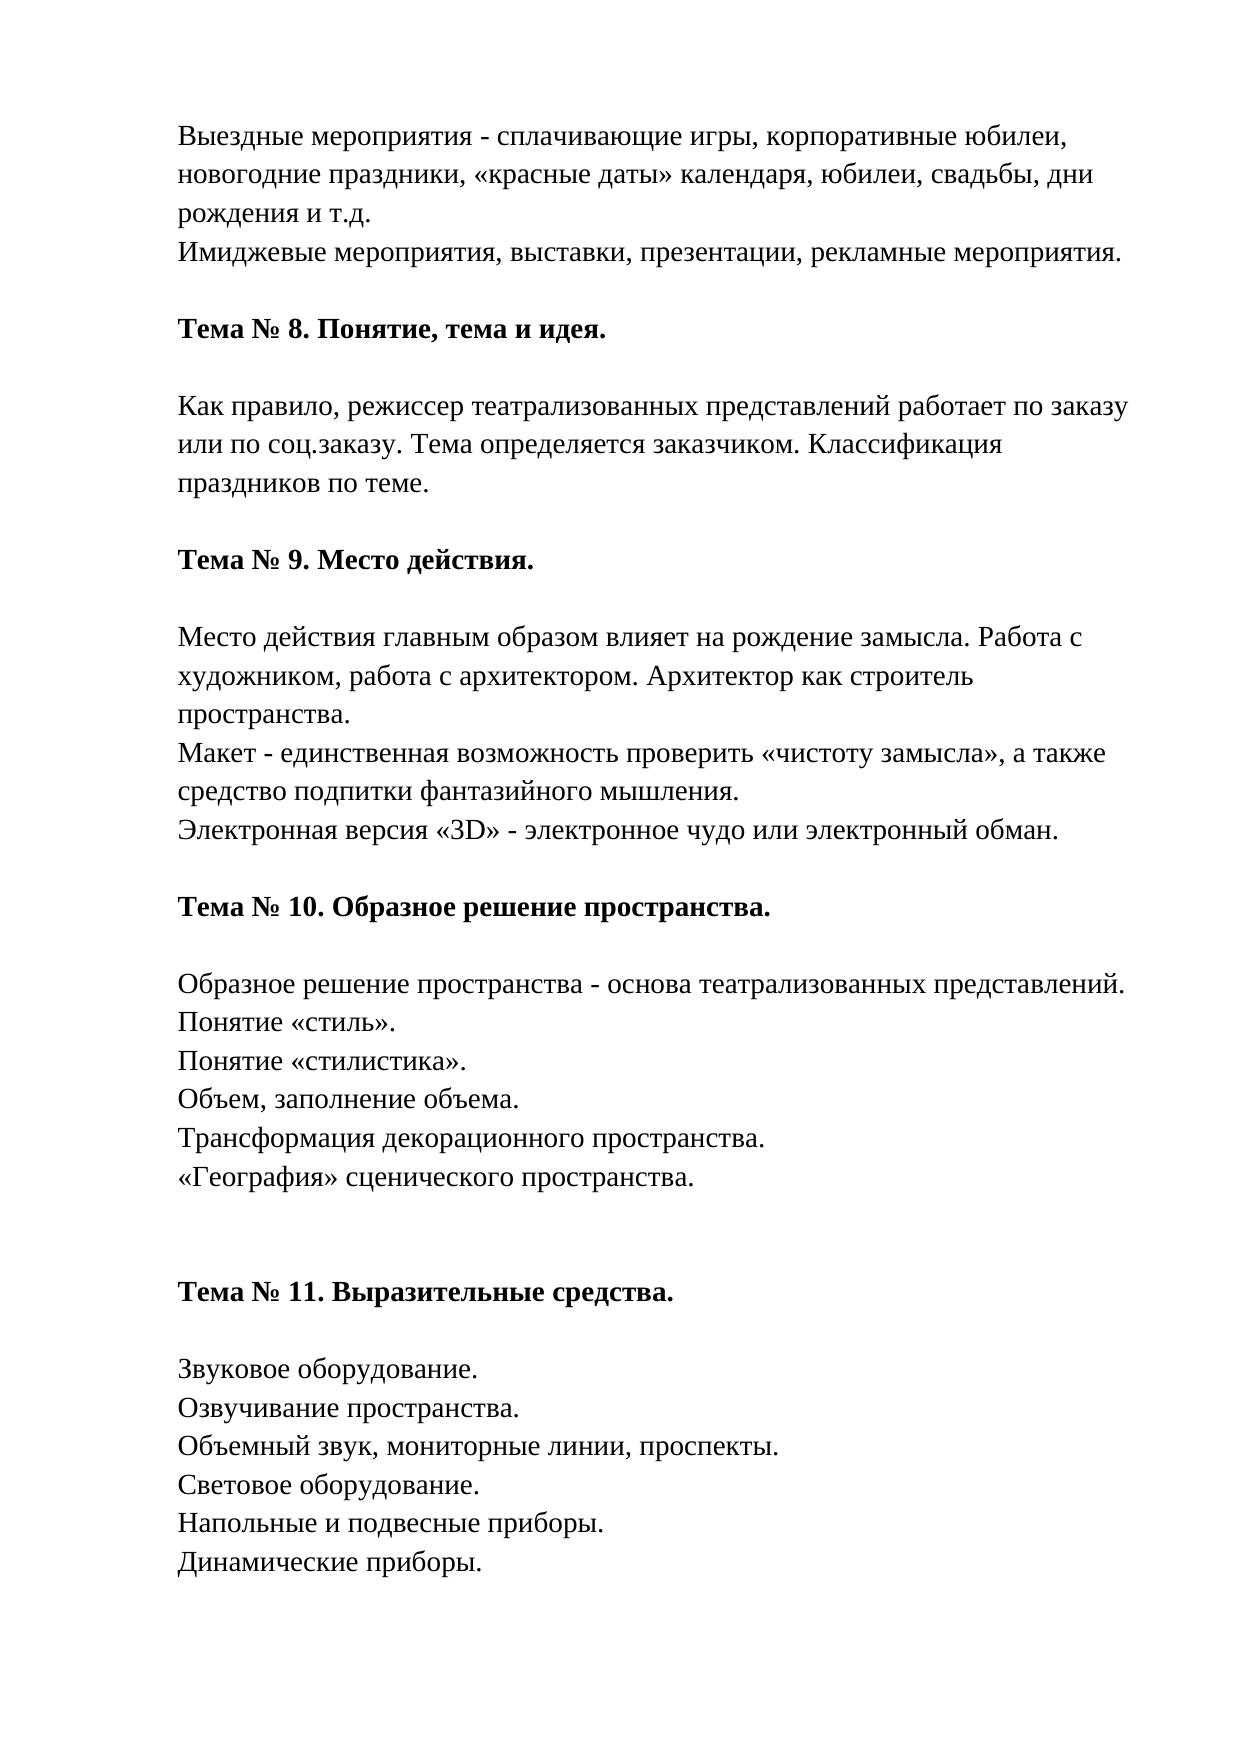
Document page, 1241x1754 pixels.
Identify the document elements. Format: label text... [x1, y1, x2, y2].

text Динамические приборы. [177, 1544, 1152, 1578]
text Имиджевые мероприятия, выставки, презентации, рекламные мероприятия. [177, 234, 1152, 267]
text Место действия главным образом влияет на рождение замысла. Работа с художником, работа с архитектором. Архитектор как строитель пространства. [177, 619, 1152, 730]
text Понятие «стиль». [177, 1004, 1152, 1038]
text Озвучивание пространства. [177, 1390, 1152, 1423]
text Электронная версия «3D» - электронное чудо или электронный обман. [177, 812, 1152, 845]
text Тема № 11. Выразительные средства. [177, 1274, 1152, 1308]
text Тема № 9. Место действия. [177, 542, 1152, 576]
text Образное решение пространства - основа театрализованных представлений. [177, 966, 1152, 999]
text Объем, заполнение объема. [177, 1082, 1152, 1115]
text Напольные и подвесные приборы. [177, 1506, 1152, 1539]
text Как правило, режиссер театрализованных представлений работает по заказу или по соц.заказу. Тема определяется заказчиком. Классификация праздников по теме. [177, 388, 1152, 498]
text Объемный звук, мониторные линии, проспекты. [177, 1428, 1152, 1462]
text Выездные мероприятия - сплачивающие игры, корпоративные юбилеи, новогодние праздники, «красные даты» календаря, юбилеи, свадьбы, дни рождения и т.д. [177, 118, 1152, 229]
text Трансформация декорационного пространства. [177, 1120, 1152, 1154]
text «География» сценического пространства. [177, 1159, 1152, 1192]
text Световое оборудование. [177, 1467, 1152, 1501]
text Тема № 10. Образное решение пространства. [177, 889, 1152, 922]
text Макет - единственная возможность проверить «чистоту замысла», а также средство подпитки фантазийного мышления. [177, 735, 1152, 807]
text Тема № 8. Понятие, тема и идея. [177, 311, 1152, 344]
text Понятие «стилистика». [177, 1043, 1152, 1077]
text Звуковое оборудование. [177, 1351, 1152, 1385]
